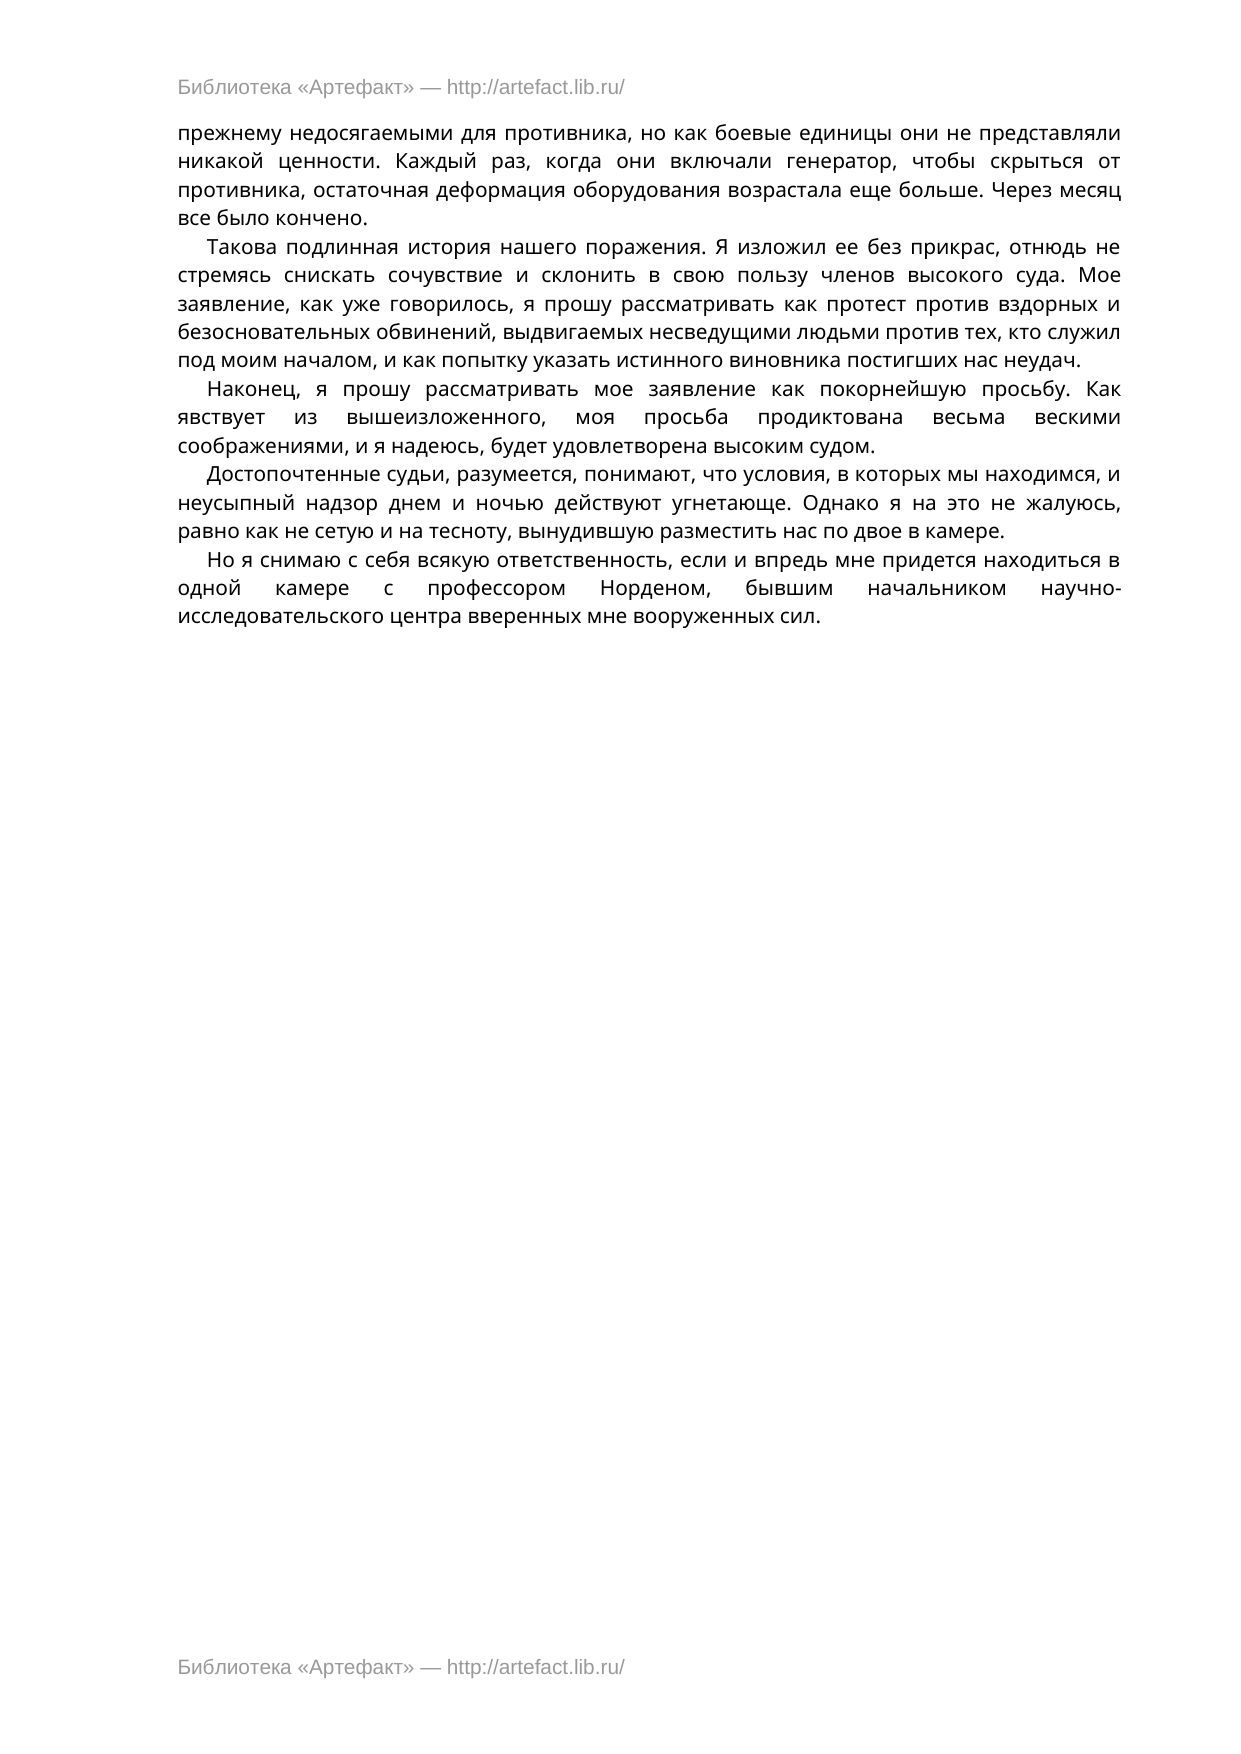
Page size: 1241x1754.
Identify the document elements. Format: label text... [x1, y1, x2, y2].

text Но я снимаю с себя всякую ответственность, если и впредь мне придется находиться в одной камере с профессором Норденом, бывшим начальником научно-исследовательского центра вверенных мне вооруженных сил. [177, 545, 1122, 630]
text Наконец, я прошу рассматривать мое заявление как покорнейшую просьбу. Как явствует из вышеизложенного, моя просьба продиктована весьма вескими соображениями, и я надеюсь, будет удовлетворена высоким судом. [177, 374, 1122, 459]
text Достопочтенные судьи, разумеется, понимают, что условия, в которых мы находимся, и неусыпный надзор днем и ночью действуют угнетающе. Однако я на это не жалуюсь, равно как не сетую и на тесноту, вынудившую разместить нас по двое в камере. [177, 459, 1122, 545]
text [177, 118, 1122, 232]
text Такова подлинная история нашего поражения. Я изложил ее без прикрас, отнюдь не стремясь снискать сочувствие и склонить в свою пользу членов высокого суда. Мое заявление, как уже говорилось, я прошу рассматривать как протест против вздорных и безосновательных обвинений, выдвигаемых несведущими людьми против тех, кто служил под моим началом, и как попытку указать истинного виновника постигших нас неудач. [177, 232, 1122, 374]
